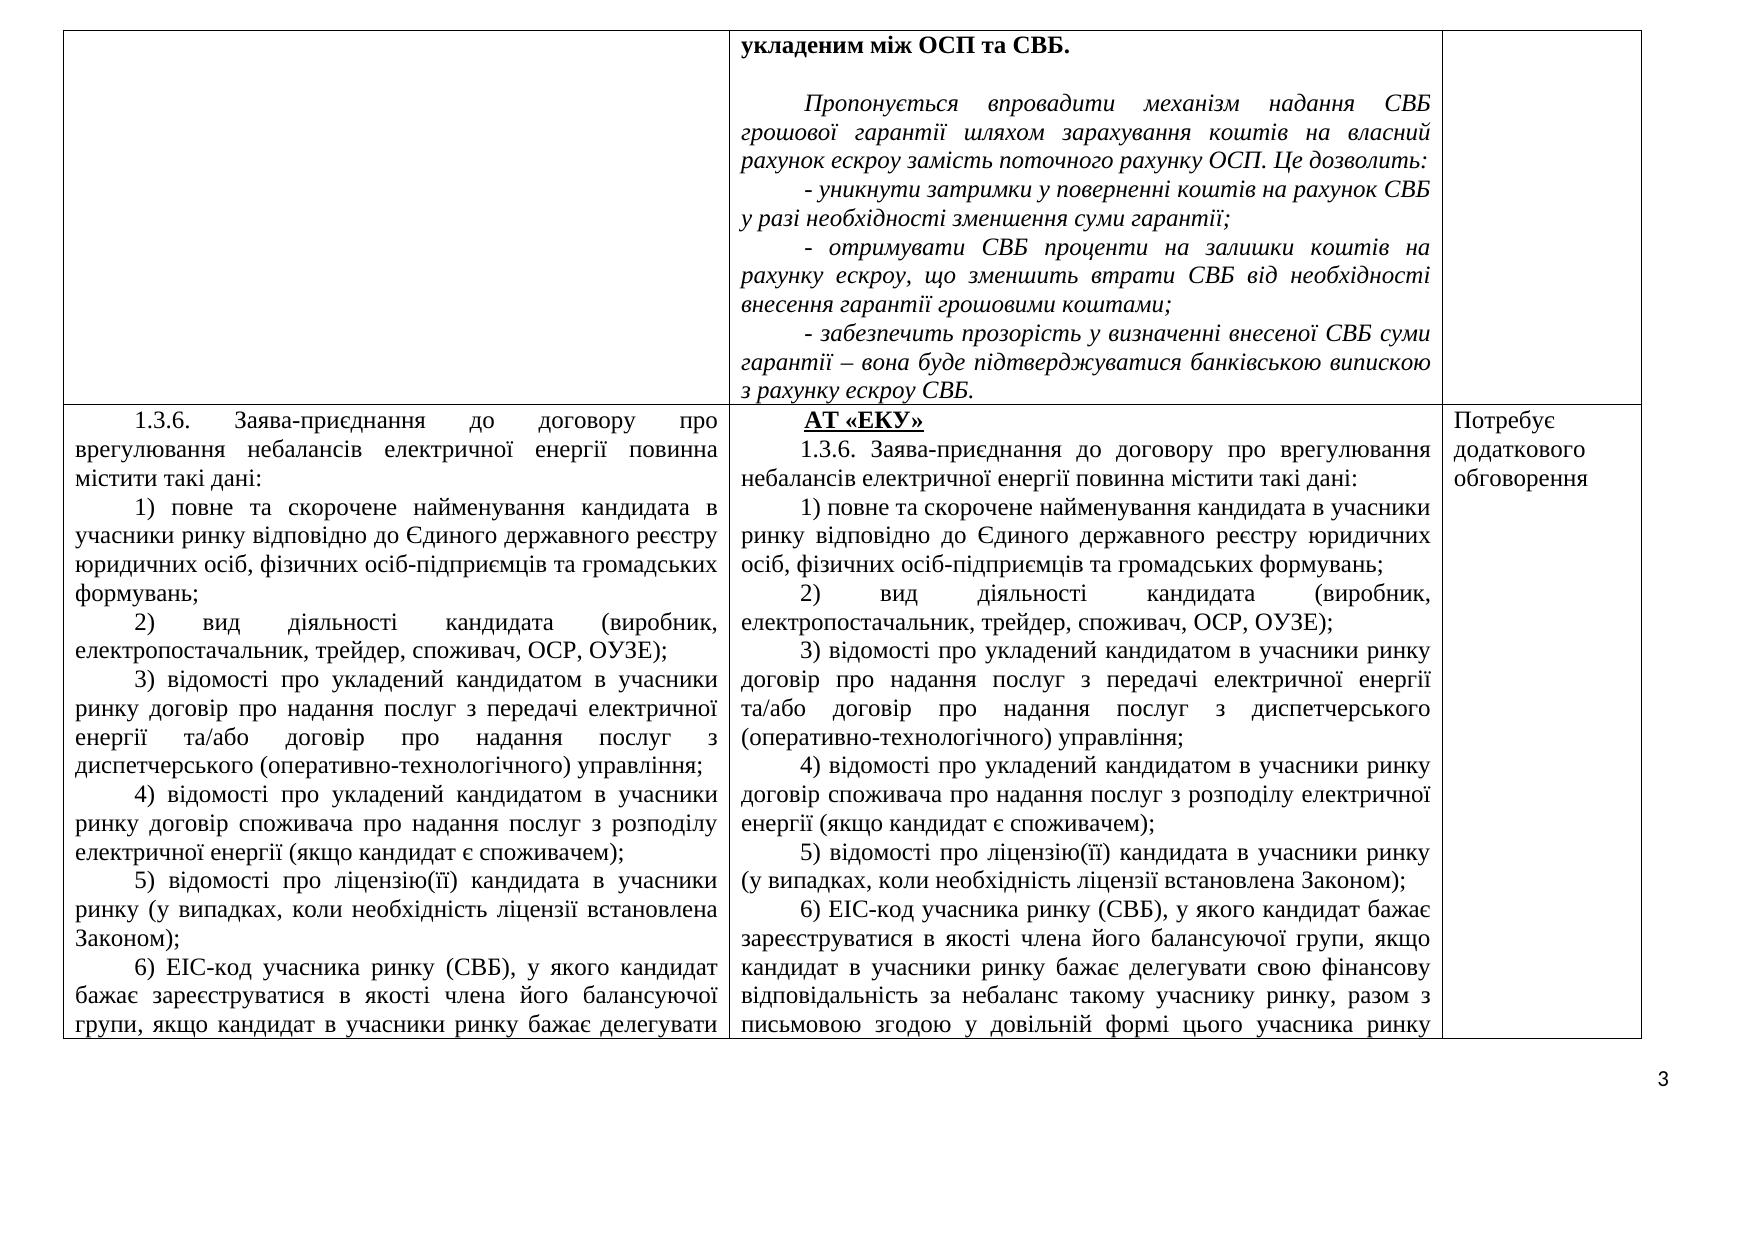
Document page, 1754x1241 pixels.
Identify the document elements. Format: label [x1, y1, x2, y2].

table_cell [1443, 405, 1641, 1038]
table_cell [64, 31, 729, 404]
table_cell [1443, 31, 1641, 404]
table_cell [730, 405, 1442, 1038]
table_cell [64, 405, 729, 1038]
table_cell [730, 31, 1442, 404]
